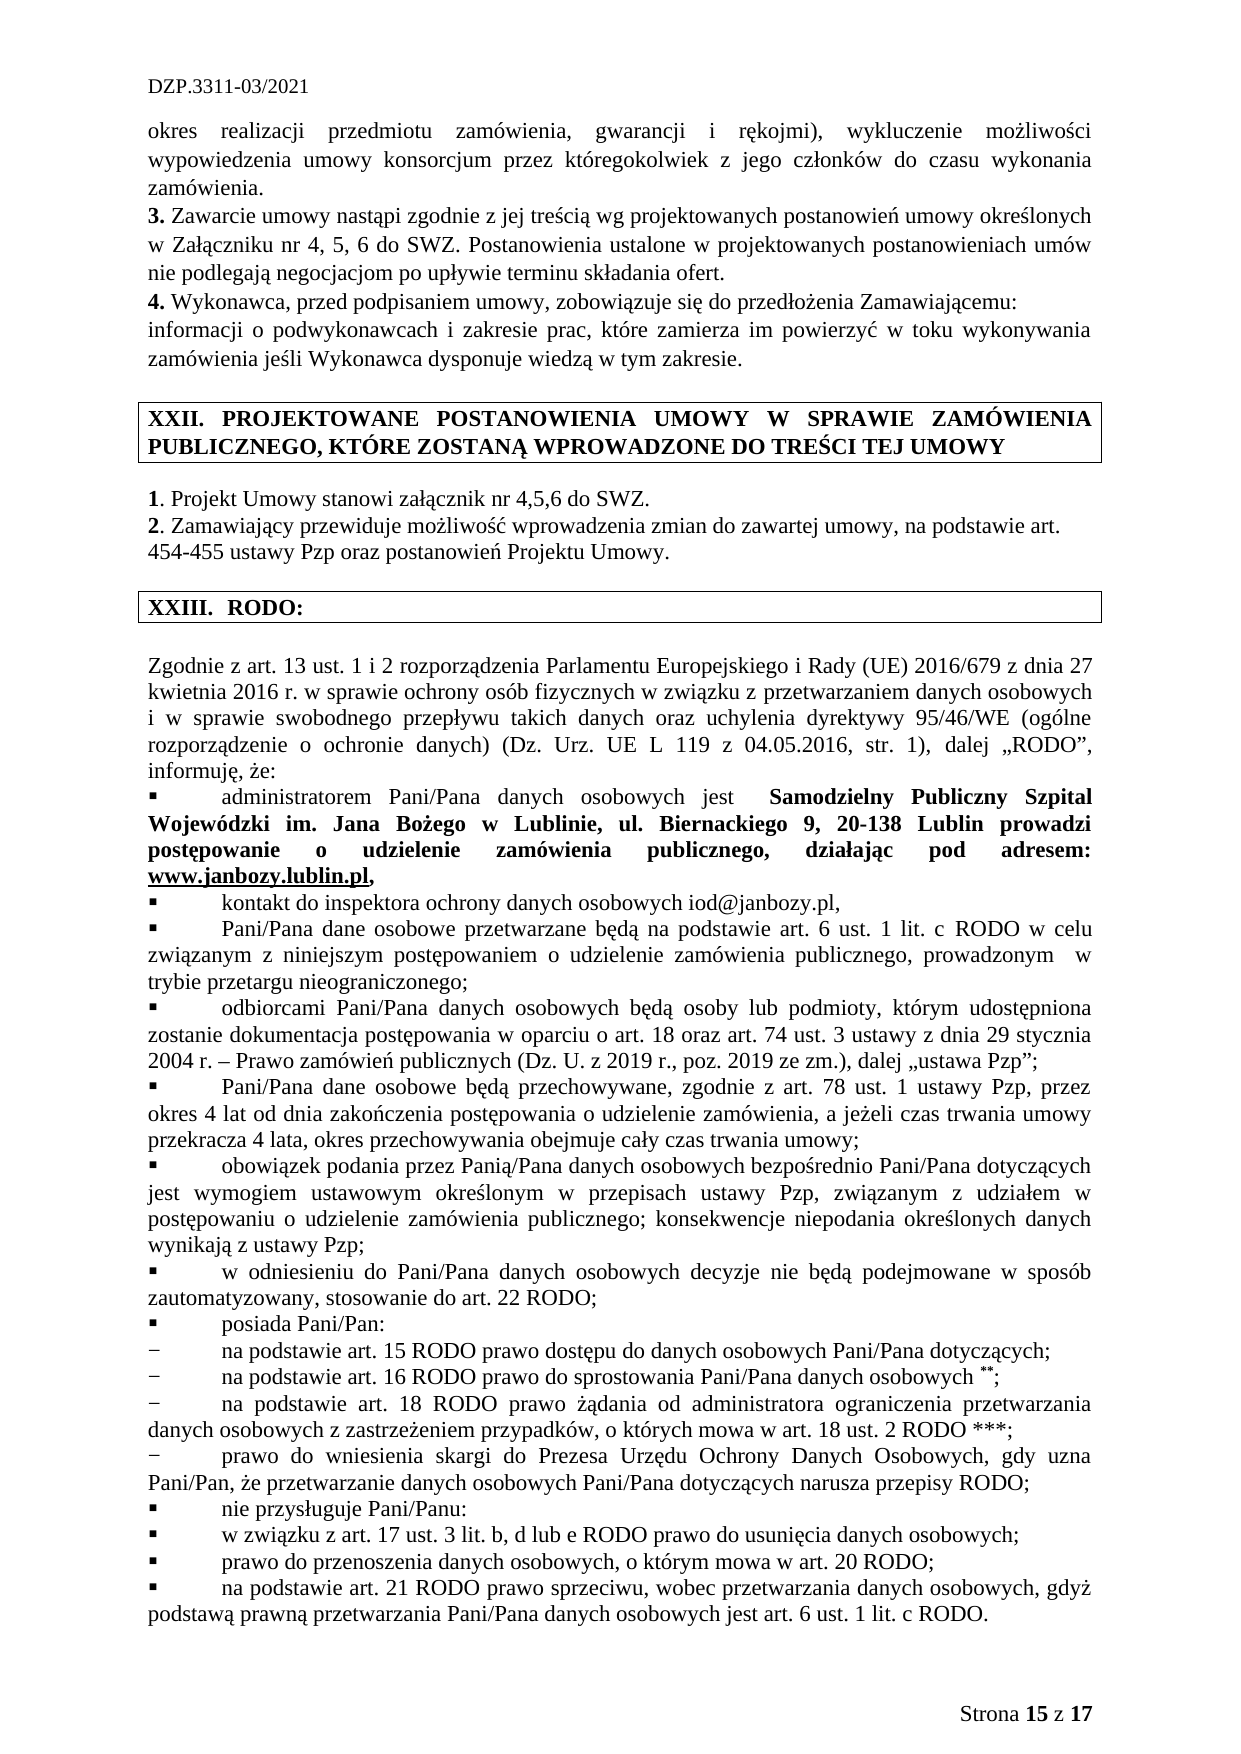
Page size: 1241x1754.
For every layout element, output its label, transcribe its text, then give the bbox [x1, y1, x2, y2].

list 1. Projekt Umowy stanowi załącznik nr 4,5,6 do SWZ. [148, 485, 1093, 512]
list 3. Zawarcie umowy nastąpi zgodnie z jej treścią wg projektowanych postanowień umowy określonych w Załączniku nr 4, 5, 6 do SWZ. Postanowienia ustalone w projektowanych postanowieniach umów nie podlegają negocjacjom po upływie terminu składania ofert. [148, 202, 1093, 286]
list prawo do wniesienia skargi do Prezesa Urzędu Ochrony Danych Osobowych, gdy uzna Pani/Pan, że przetwarzanie danych osobowych Pani/Pana dotyczących narusza przepisy RODO; [148, 1442, 1093, 1495]
list 4. Wykonawca, przed podpisaniem umowy, zobowiązuje się do przedłożenia Zamawiającemu: [148, 288, 1093, 314]
list odbiorcami Pani/Pana danych osobowych będą osoby lub podmioty, którym udostępniona zostanie dokumentacja postępowania w oparciu o art. 18 oraz art. 74 ust. 3 ustawy z dnia 29 stycznia 2004 r. – Prawo zamówień publicznych (Dz. U. z 2019 r., poz. 2019 ze zm.), dalej „ustawa Pzp”; [148, 994, 1093, 1073]
list na podstawie art. 15 RODO prawo dostępu do danych osobowych Pani/Pana dotyczących; [148, 1337, 1093, 1363]
list XXII. PROJEKTOWANE POSTANOWIENIA UMOWY W SPRAWIE ZAMÓWIENIA PUBLICZNEGO, KTÓRE ZOSTANĄ WPROWADZONE DO TREŚCI TEJ UMOWY [139, 403, 1101, 462]
list w odniesieniu do Pani/Pana danych osobowych decyzje nie będą podejmowane w sposób zautomatyzowany, stosowanie do art. 22 RODO; [148, 1258, 1093, 1311]
list informacji o podwykonawcach i zakresie prac, które zamierza im powierzyć w toku wykonywania zamówienia jeśli Wykonawca dysponuje wiedzą w tym zakresie. [148, 316, 1093, 371]
text Zgodnie z art. 13 ust. 1 i 2 rozporządzenia Parlamentu Europejskiego i Rady (UE) 2016/679 z dnia 27 kwietnia 2016 r. w sprawie ochrony osób fizycznych w związku z przetwarzaniem danych osobowych i w sprawie swobodnego przepływu takich danych oraz uchylenia dyrektywy 95/46/WE (ogólne rozporządzenie o ochronie danych) (Dz. Urz. UE L 119 z 04.05.2016, str. 1), dalej „RODO”, informuję, że: [148, 652, 1093, 783]
list na podstawie art. 16 RODO prawo do sprostowania Pani/Pana danych osobowych **; [148, 1363, 1093, 1389]
list na podstawie art. 21 RODO prawo sprzeciwu, wobec przetwarzania danych osobowych, gdyż podstawą prawną przetwarzania Pani/Pana danych osobowych jest art. 6 ust. 1 lit. c RODO. [148, 1574, 1093, 1627]
list w związku z art. 17 ust. 3 lit. b, d lub e RODO prawo do usunięcia danych osobowych; [148, 1521, 1093, 1548]
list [148, 117, 1093, 200]
list na podstawie art. 18 RODO prawo żądania od administratora ograniczenia przetwarzania danych osobowych z zastrzeżeniem przypadków, o których mowa w art. 18 ust. 2 RODO ***; [148, 1389, 1093, 1442]
list Pani/Pana dane osobowe będą przechowywane, zgodnie z art. 78 ust. 1 ustawy Pzp, przez okres 4 lat od dnia zakończenia postępowania o udzielenie zamówienia, a jeżeli czas trwania umowy przekracza 4 lata, okres przechowywania obejmuje cały czas trwania umowy; [148, 1073, 1093, 1152]
list RODO: [139, 592, 1101, 622]
list posiada Pani/Pan: [148, 1311, 1093, 1337]
list obowiązek podania przez Panią/Pana danych osobowych bezpośrednio Pani/Pana dotyczących jest wymogiem ustawowym określonym w przepisach ustawy Pzp, związanym z udziałem w postępowaniu o udzielenie zamówienia publicznego; konsekwencje niepodania określonych danych wynikają z ustawy Pzp; [148, 1152, 1093, 1258]
list Pani/Pana dane osobowe przetwarzane będą na podstawie art. 6 ust. 1 lit. c RODO w celu związanym z niniejszym postępowaniem o udzielenie zamówienia publicznego, prowadzonym w trybie przetargu nieograniczonego; [148, 915, 1093, 994]
list kontakt do inspektora ochrony danych osobowych iod@janbozy.pl, [148, 889, 1093, 915]
list prawo do przenoszenia danych osobowych, o którym mowa w art. 20 RODO; [148, 1548, 1093, 1574]
list administratorem Pani/Pana danych osobowych jest Samodzielny Publiczny Szpital Wojewódzki im. Jana Bożego w Lublinie, ul. Biernackiego 9, 20-138 Lublin prowadzi postępowanie o udzielenie zamówienia publicznego, działając pod adresem: www.janbozy.lublin.pl, [148, 783, 1093, 889]
list nie przysługuje Pani/Panu: [148, 1495, 1093, 1521]
text 2. Zamawiający przewiduje możliwość wprowadzenia zmian do zawartej umowy, na podstawie art. 454-455 ustawy Pzp oraz postanowień Projektu Umowy. [148, 512, 1093, 564]
